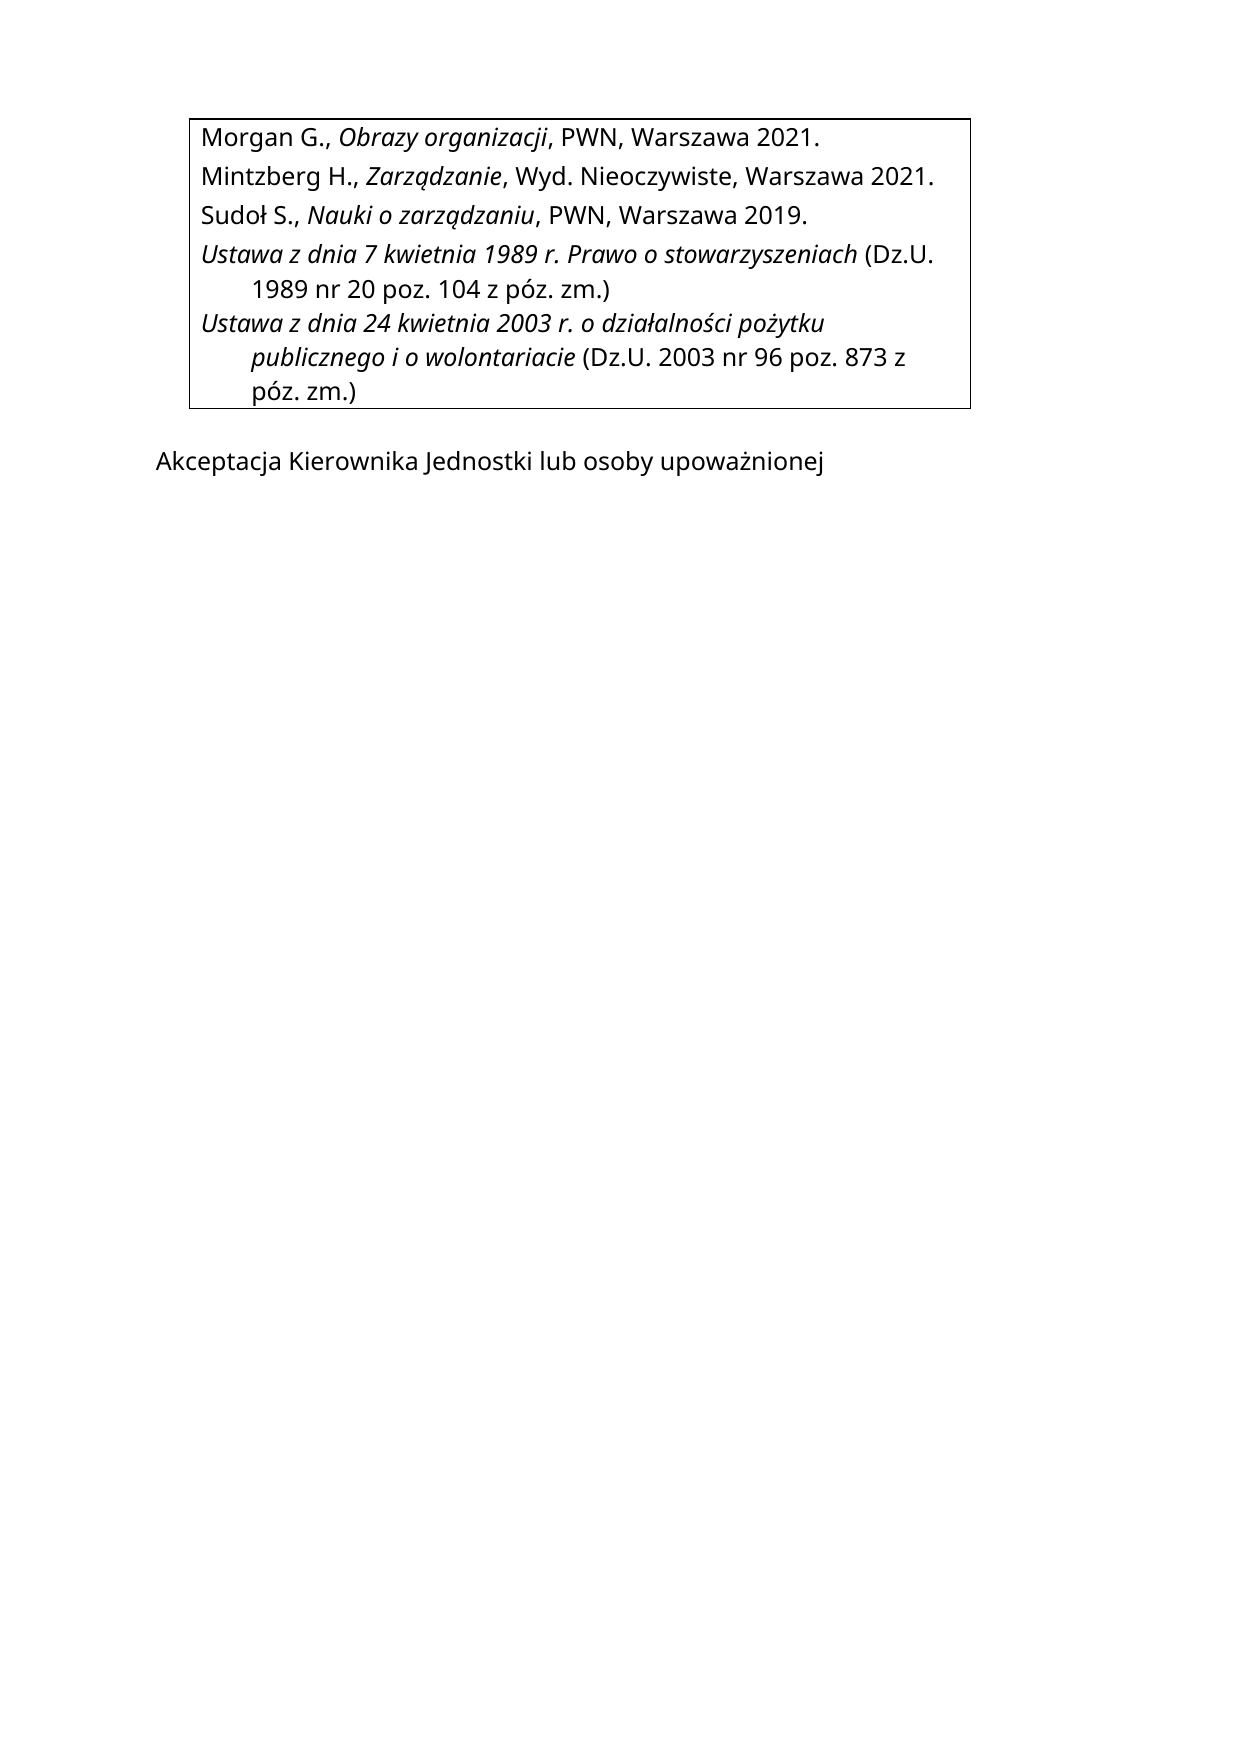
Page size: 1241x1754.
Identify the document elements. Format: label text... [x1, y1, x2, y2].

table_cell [190, 120, 970, 407]
text Akceptacja Kierownika Jednostki lub osoby upoważnionej [156, 443, 1122, 477]
